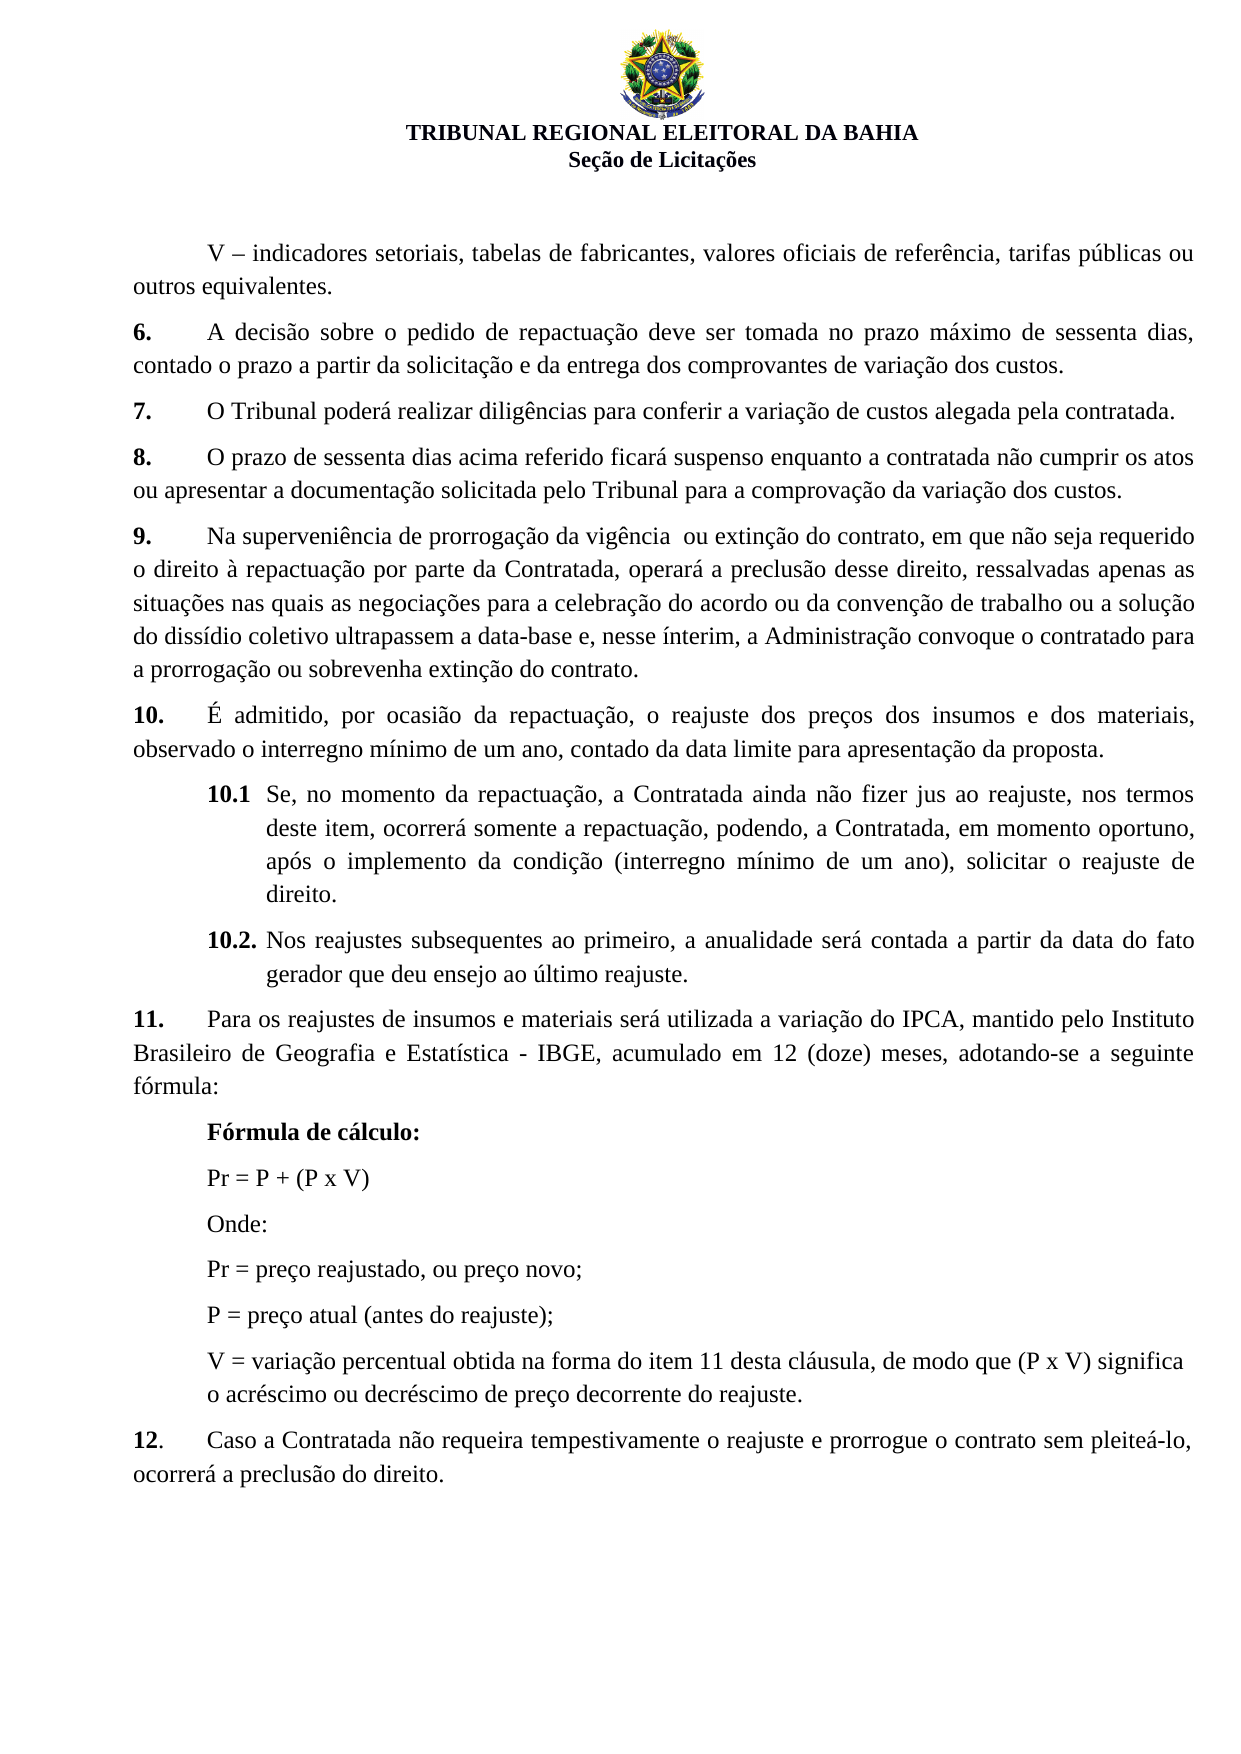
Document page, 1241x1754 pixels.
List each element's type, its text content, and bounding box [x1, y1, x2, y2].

text P = preço atual (antes do reajuste); [133, 1297, 1196, 1330]
text 6. A decisão sobre o pedido de repactuação deve ser tomada no prazo máximo de sessenta dias, contado o prazo a partir da solicitação e da entrega dos comprovantes de variação dos custos. [133, 314, 1196, 380]
text 10. É admitido, por ocasião da repactuação, o reajuste dos preços dos insumos e dos materiais, observado o interregno mínimo de um ano, contado da data limite para apresentação da proposta. [133, 697, 1196, 764]
text 10.1 Se, no momento da repactuação, a Contratada ainda não fizer jus ao reajuste, nos termos deste item, ocorrerá somente a repactuação, podendo, a Contratada, em momento oportuno, após o implemento da condição (interregno mínimo de um ano), solicitar o reajuste de direito. [207, 776, 1196, 909]
text V = variação percentual obtida na forma do item 11 desta cláusula, de modo que (P x V) significa o acréscimo ou decréscimo de preço decorrente do reajuste. [207, 1343, 1196, 1409]
text 11. Para os reajustes de insumos e materiais será utilizada a variação do IPCA, mantido pelo Instituto Brasileiro de Geografia e Estatística - IBGE, acumulado em 12 (doze) meses, adotando-se a seguinte fórmula: [133, 1001, 1196, 1101]
text 10.2. Nos reajustes subsequentes ao primeiro, a anualidade será contada a partir da data do fato gerador que deu ensejo ao último reajuste. [207, 922, 1196, 989]
text V – indicadores setoriais, tabelas de fabricantes, valores oficiais de referência, tarifas públicas ou outros equivalentes. [133, 234, 1196, 301]
text 12. Caso a Contratada não requeira tempestivamente o reajuste e prorrogue o contrato sem pleiteá-lo, ocorrerá a preclusão do direito. [133, 1422, 1193, 1489]
text Pr = P + (P x V) [133, 1159, 1196, 1193]
text Fórmula de cálculo: [207, 1114, 1196, 1147]
text Pr = preço reajustado, ou preço novo; [133, 1251, 1196, 1284]
text 7. O Tribunal poderá realizar diligências para conferir a variação de custos alegada pela contratada. [133, 393, 1196, 426]
text Onde: [133, 1205, 1196, 1239]
text 8. O prazo de sessenta dias acima referido ficará suspenso enquanto a contratada não cumprir os atos ou apresentar a documentação solicitada pelo Tribunal para a comprovação da variação dos custos. [133, 439, 1196, 505]
text 9. Na superveniência de prorrogação da vigência ou extinção do contrato, em que não seja requerido o direito à repactuação por parte da Contratada, operará a preclusão desse direito, ressalvadas apenas as situações nas quais as negociações para a celebração do acordo ou da convenção de trabalho ou a solução do dissídio coletivo ultrapassem a data-base e, nesse ínterim, a Administração convoque o contratado para a prorrogação ou sobrevenha extinção do contrato. [133, 518, 1196, 684]
